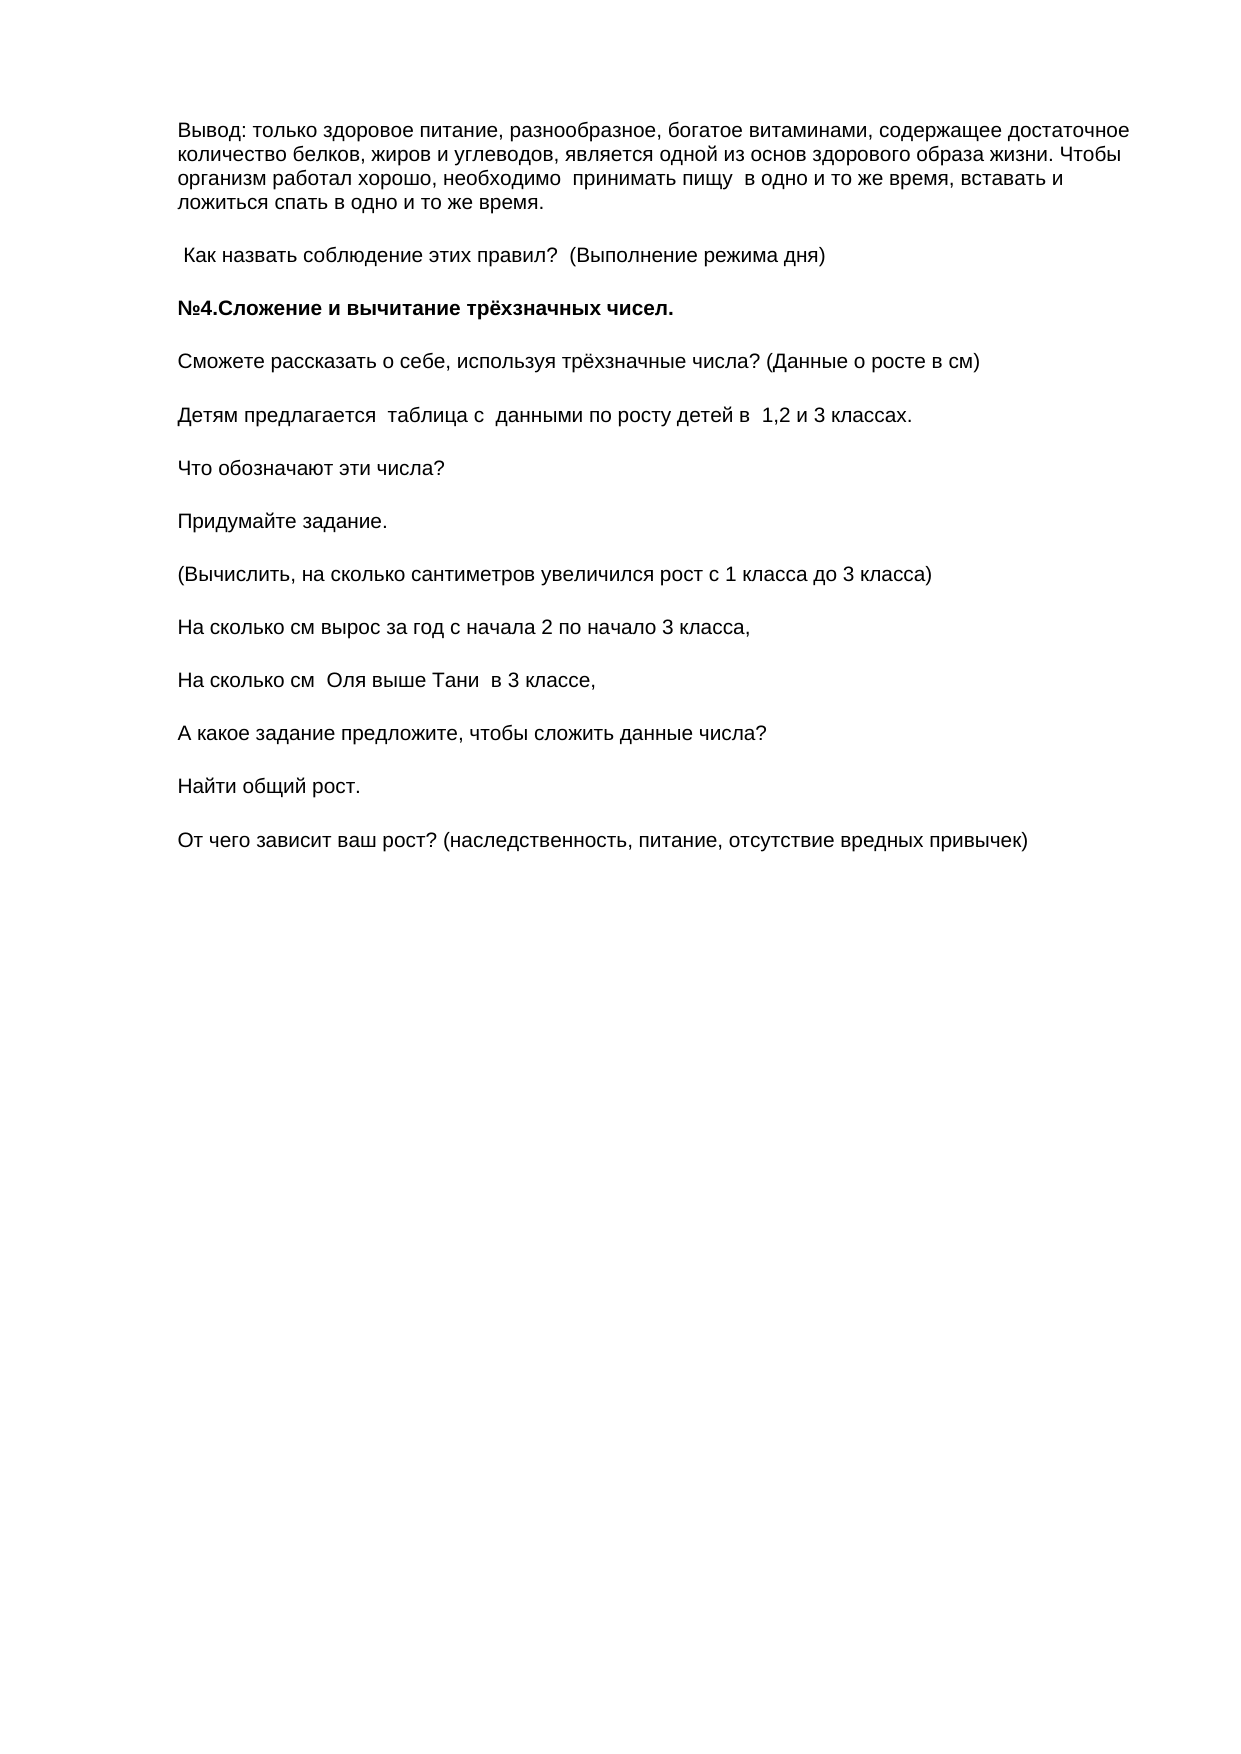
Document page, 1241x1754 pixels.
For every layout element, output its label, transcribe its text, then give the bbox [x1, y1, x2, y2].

text Вывод: только здоровое питание, разнообразное, богатое витаминами, содержащее достаточное количество белков, жиров и углеводов, является одной из основ здорового образа жизни. Чтобы организм работал хорошо, необходимо принимать пищу в одно и то же время, вставать и ложиться спать в одно и то же время. [177, 118, 1152, 214]
text Сможете рассказать о себе, используя трёхзначные числа? (Данные о росте в см) [177, 349, 1152, 373]
text №4.Сложение и вычитание трёхзначных чисел. [177, 296, 1152, 320]
text Как назвать соблюдение этих правил? (Выполнение режима дня) [177, 243, 1152, 267]
text Детям предлагается таблица с данными по росту детей в 1,2 и 3 классах. [177, 402, 1152, 426]
text Найти общий рост. [177, 774, 1152, 798]
text Что обозначают эти числа? [177, 456, 1152, 479]
text (Вычислить, на сколько сантиметров увеличился рост с 1 класса до 3 класса) [177, 562, 1152, 586]
text Придумайте задание. [177, 509, 1152, 533]
text От чего зависит ваш рост? (наследственность, питание, отсутствие вредных привычек) [177, 827, 1152, 851]
text А какое задание предложите, чтобы сложить данные числа? [177, 721, 1152, 745]
text На сколько см Оля выше Тани в 3 классе, [177, 668, 1152, 692]
text На сколько см вырос за год с начала 2 по начало 3 класса, [177, 615, 1152, 639]
